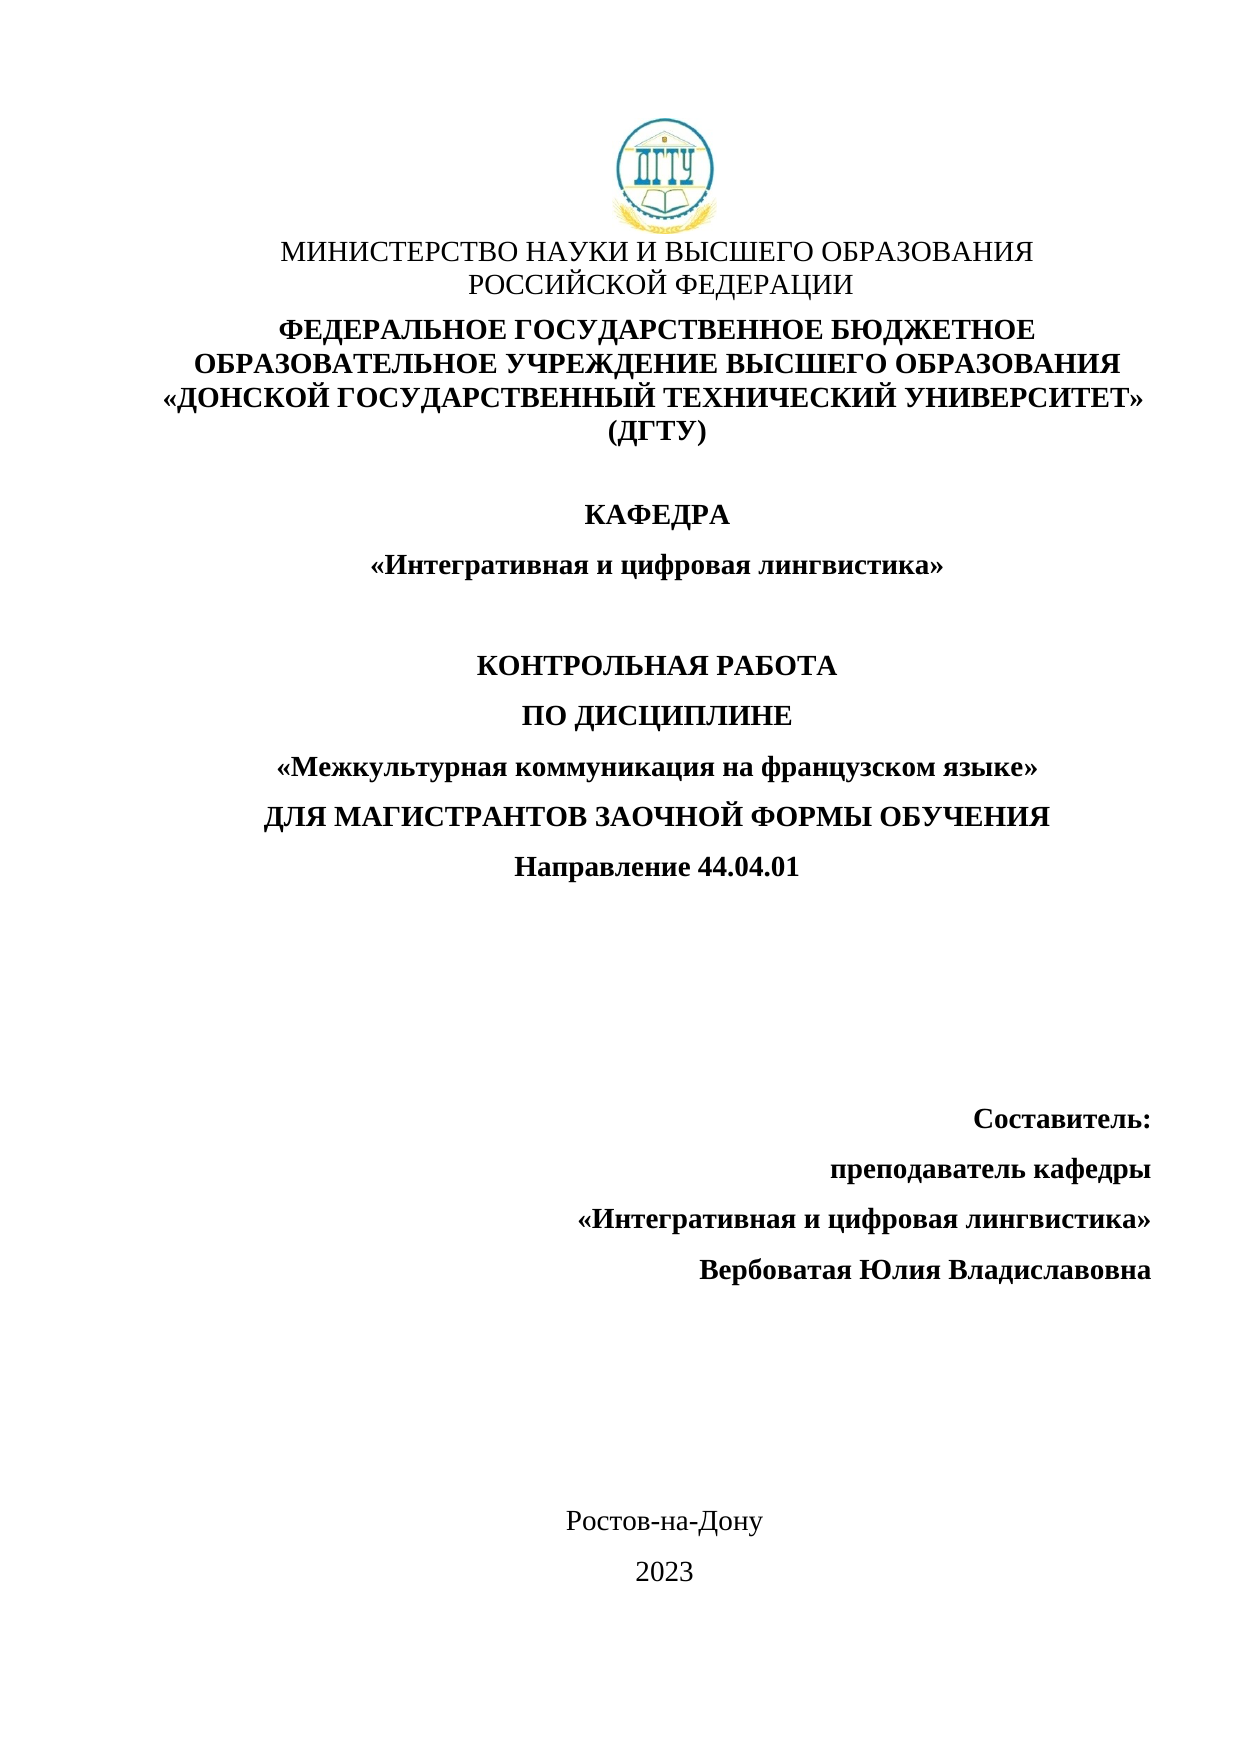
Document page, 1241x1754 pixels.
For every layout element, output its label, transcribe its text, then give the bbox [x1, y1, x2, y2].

text «Межкультурная коммуникация на французском языке» [177, 749, 1137, 782]
text КАФЕДРА [177, 497, 1137, 531]
text КОНТРОЛЬНАЯ РАБОТА [177, 648, 1137, 682]
text Составитель: преподаватель кафедры «Интегративная и цифровая лингвистика» [177, 1101, 1152, 1235]
text «Интегративная и цифровая лингвистика» [177, 547, 1137, 581]
text «ДОНСКОЙ ГОСУДАРСТВЕННЫЙ ТЕХНИЧЕСКИЙ УНИВЕРСИТЕТ» (ДГТУ) [148, 380, 1167, 447]
text Вербоватая Юлия Владиславовна [177, 1252, 1152, 1285]
text ФЕДЕРАЛЬНОЕ ГОСУДАРСТВЕННОЕ БЮДЖЕТНОЕ ОБРАЗОВАТЕЛЬНОЕ УЧРЕЖДЕНИЕ ВЫСШЕГО ОБРАЗОВАНИЯ [148, 312, 1167, 379]
text МИНИСТЕРСТВО НАУКИ И ВЫСШЕГО ОБРАЗОВАНИЯ РОССИЙСКОЙ ФЕДЕРАЦИИ [177, 234, 1137, 301]
text ДЛЯ МАГИСТРАНТОВ ЗАОЧНОЙ ФОРМЫ ОБУЧЕНИЯ [177, 799, 1137, 832]
text Ростов-на-Дону [177, 1503, 1152, 1537]
text 2023 [177, 1554, 1152, 1587]
text Направление 44.04.01 [177, 849, 1137, 883]
picture [612, 118, 717, 234]
text ПО ДИСЦИПЛИНЕ [177, 698, 1137, 732]
